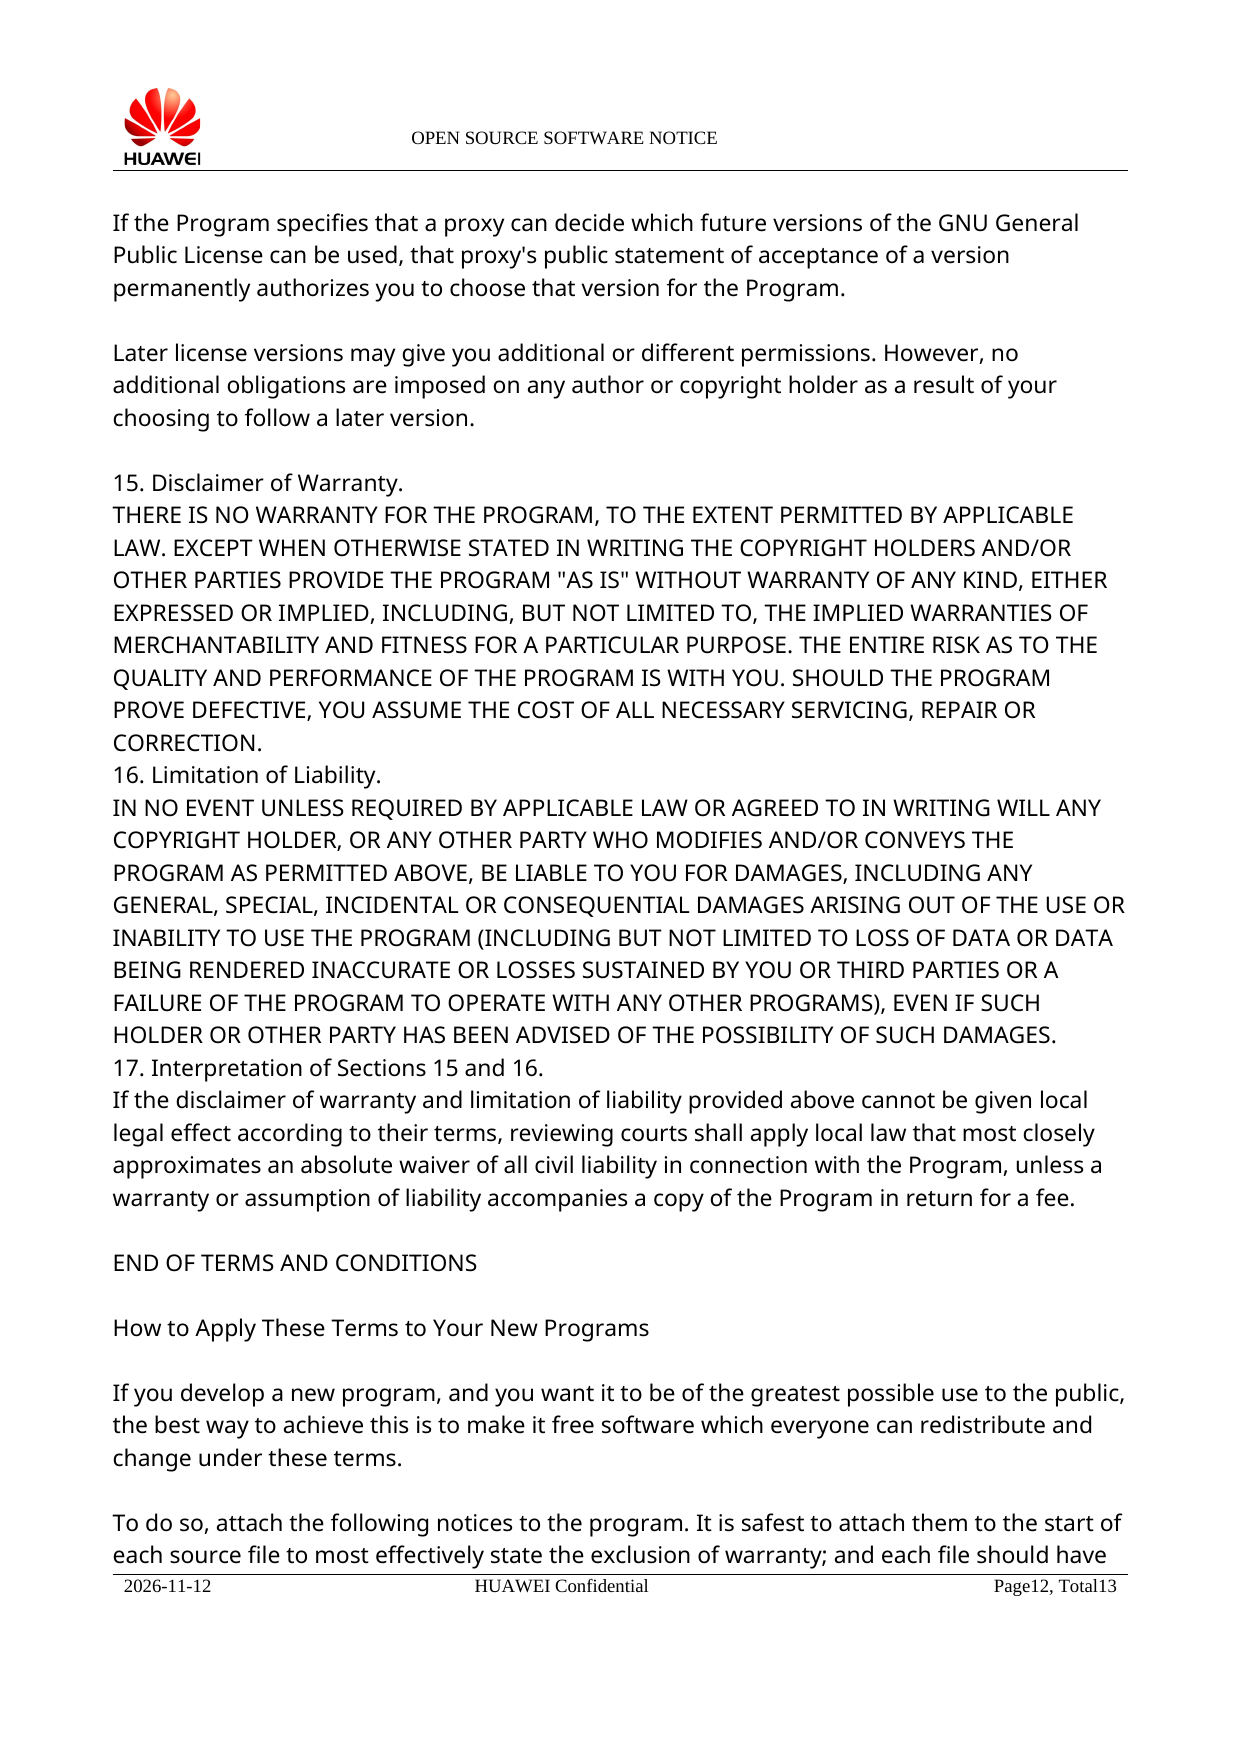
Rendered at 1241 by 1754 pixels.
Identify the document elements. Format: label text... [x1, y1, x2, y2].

text END OF TERMS AND CONDITIONS [112, 1246, 1128, 1279]
text Later license versions may give you additional or different permissions. However, no additional obligations are imposed on any author or copyright holder as a result of your choosing to follow a later version. [112, 336, 1128, 434]
text How to Apply These Terms to Your New Programs [112, 1311, 1128, 1344]
text 15. Disclaimer of Warranty. [112, 466, 1128, 499]
text 16. Limitation of Liability. [112, 759, 1128, 791]
text If you develop a new program, and you want it to be of the greatest possible use to the public, the best way to achieve this is to make it free software which everyone can redistribute and change under these terms. [112, 1376, 1128, 1474]
text IN NO EVENT UNLESS REQUIRED BY APPLICABLE LAW OR AGREED TO IN WRITING WILL ANY COPYRIGHT HOLDER, OR ANY OTHER PARTY WHO MODIFIES AND/OR CONVEYS THE PROGRAM AS PERMITTED ABOVE, BE LIABLE TO YOU FOR DAMAGES, INCLUDING ANY GENERAL, SPECIAL, INCIDENTAL OR CONSEQUENTIAL DAMAGES ARISING OUT OF THE USE OR INABILITY TO USE THE PROGRAM (INCLUDING BUT NOT LIMITED TO LOSS OF DATA OR DATA BEING RENDERED INACCURATE OR LOSSES SUSTAINED BY YOU OR THIRD PARTIES OR A FAILURE OF THE PROGRAM TO OPERATE WITH ANY OTHER PROGRAMS), EVEN IF SUCH HOLDER OR OTHER PARTY HAS BEEN ADVISED OF THE POSSIBILITY OF SUCH DAMAGES. [112, 791, 1128, 1051]
picture [124, 88, 201, 165]
text If the disclaimer of warranty and limitation of liability provided above cannot be given local legal effect according to their terms, reviewing courts shall apply local law that most closely approximates an absolute waiver of all civil liability in connection with the Program, unless a warranty or assumption of liability accompanies a copy of the Program in return for a fee. [112, 1084, 1128, 1214]
text THERE IS NO WARRANTY FOR THE PROGRAM, TO THE EXTENT PERMITTED BY APPLICABLE LAW. EXCEPT WHEN OTHERWISE STATED IN WRITING THE COPYRIGHT HOLDERS AND/OR OTHER PARTIES PROVIDE THE PROGRAM "AS IS" WITHOUT WARRANTY OF ANY KIND, EITHER EXPRESSED OR IMPLIED, INCLUDING, BUT NOT LIMITED TO, THE IMPLIED WARRANTIES OF MERCHANTABILITY AND FITNESS FOR A PARTICULAR PURPOSE. THE ENTIRE RISK AS TO THE QUALITY AND PERFORMANCE OF THE PROGRAM IS WITH YOU. SHOULD THE PROGRAM PROVE DEFECTIVE, YOU ASSUME THE COST OF ALL NECESSARY SERVICING, REPAIR OR CORRECTION. [112, 499, 1128, 759]
text 17. Interpretation of Sections 15 and 16. [112, 1051, 1128, 1084]
text If the Program specifies that a proxy can decide which future versions of the GNU General Public License can be used, that proxy's public statement of acceptance of a version permanently authorizes you to choose that version for the Program. [112, 206, 1128, 304]
